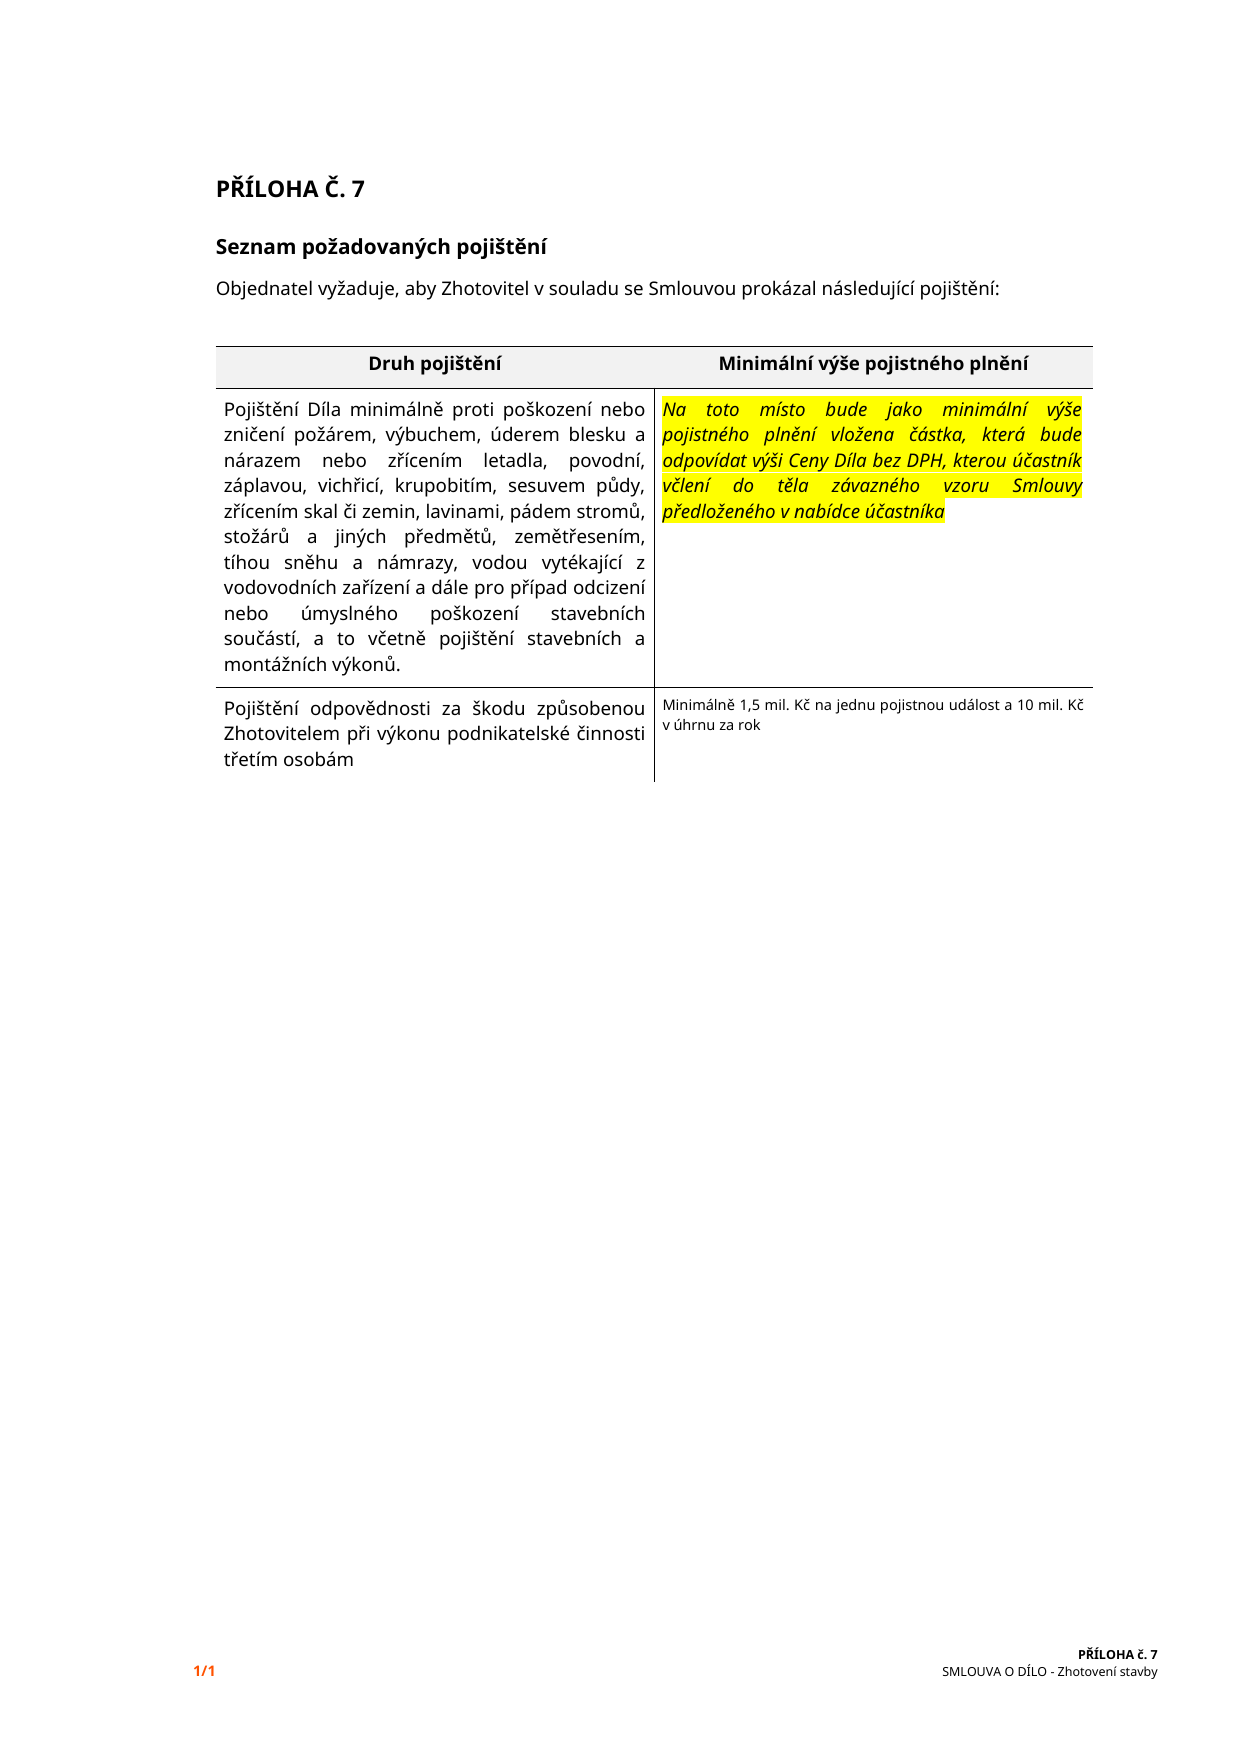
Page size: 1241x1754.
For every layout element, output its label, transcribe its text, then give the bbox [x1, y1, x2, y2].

table_cell Pojištění odpovědnosti za škodu způsobenou Zhotovitelem při výkonu podnikatelské činnosti třetím osobám [216, 688, 654, 782]
table_cell Minimálně 1,5 mil. Kč na jednu pojistnou událost a 10 mil. Kč v úhrnu za rok [655, 688, 1093, 782]
table_header Minimální výše pojistného plnění [654, 347, 1093, 388]
table_cell Pojištění Díla minimálně proti poškození nebo zničení požárem, výbuchem, úderem blesku a nárazem nebo zřícením letadla, povodní, záplavou, vichřicí, krupobitím, sesuvem půdy, zřícením skal či zemin, lavinami, pádem stromů, stožárů a jiných předmětů, zemětřesením, tíhou sněhu a námrazy, vodou vytékající z vodovodních zařízení a dále pro případ odcizení nebo úmyslného poškození stavebních součástí, a to včetně pojištění stavebních a montážních výkonů. [216, 389, 654, 687]
table_cell Na toto místo bude jako minimální výše pojistného plnění vložena částka, která bude odpovídat výši Ceny Díla bez DPH, kterou účastník včlení do těla závazného vzoru Smlouvy předloženého v nabídce účastníka [655, 389, 1093, 687]
text Příloha č. 7 [216, 172, 1093, 204]
text Objednatel vyžaduje, aby Zhotovitel v souladu se Smlouvou prokázal následující pojištění: [216, 276, 1093, 301]
text Seznam požadovaných pojištění [216, 232, 1093, 260]
table_header Druh pojištění [216, 347, 654, 388]
